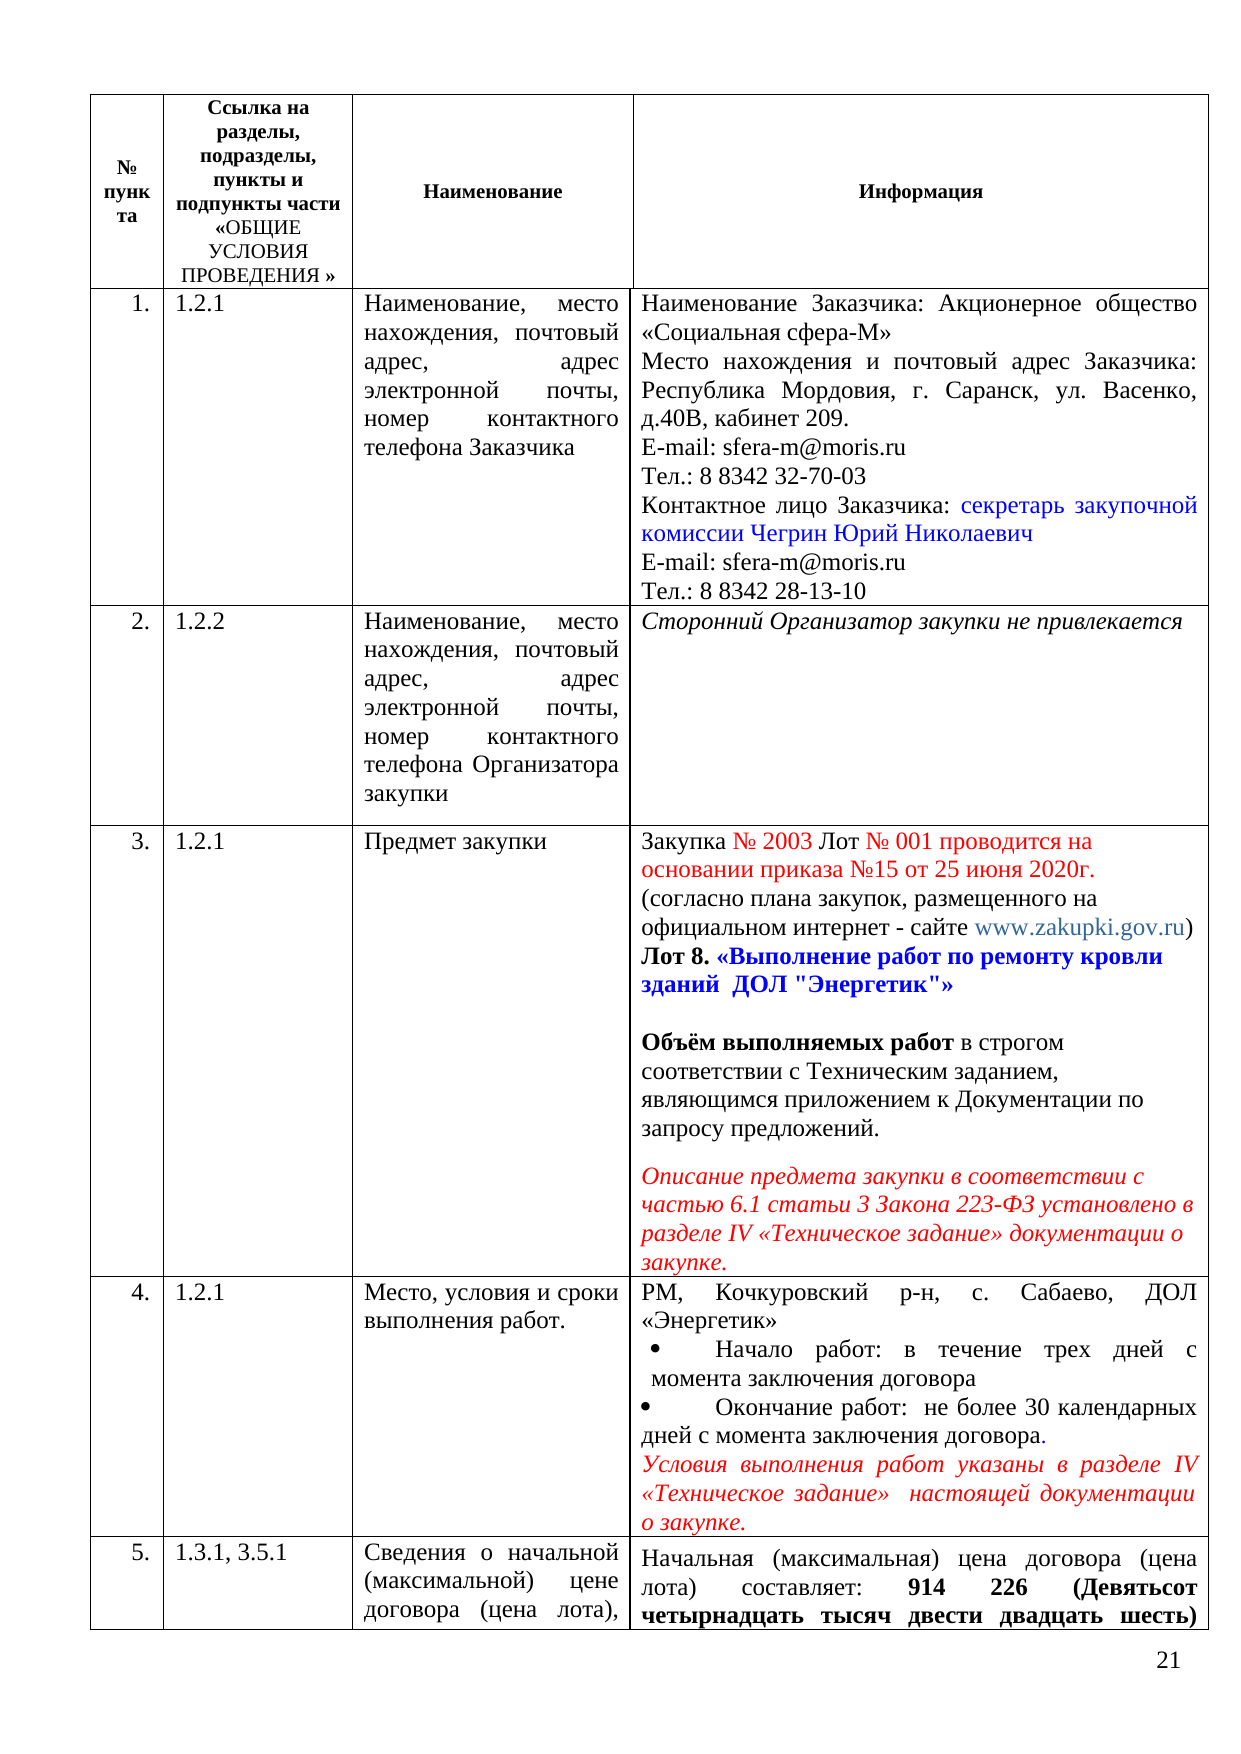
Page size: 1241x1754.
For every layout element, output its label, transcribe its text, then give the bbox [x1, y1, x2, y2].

table_header Наименование [353, 95, 633, 287]
table_cell Сторонний Организатор закупки не привлекается [631, 606, 1208, 825]
table_cell РМ, Кочкуровский р-н, с. Сабаево, ДОЛ «Энергетик» Начало работ: в течение трех дней с момента заключения договора Окончание работ: не более 30 календарных дней с момента заключения договора. Условия выполнения работ указаны в разделе IV «Техническое задание» настоящей документации о закупке. [631, 1277, 1208, 1536]
table_header Ссылка на разделы, подразделы, пункты и подпункты части «ОБЩИЕ УСЛОВИЯ ПРОВЕДЕНИЯ » [164, 95, 352, 287]
table_cell 1.2.1 [164, 1277, 352, 1536]
table_cell 1.2.1 [164, 289, 352, 605]
table_header № пункта [91, 95, 163, 287]
table_cell Наименование Заказчика: Акционерное общество «Социальная сфера-М» Место нахождения и почтовый адрес Заказчика: Республика Мордовия, г. Саранск, ул. Васенко, д.40В, кабинет 209. E-mail: sfera-m@moris.ru Тел.: 8 8342 32-70-03 Контактное лицо Заказчика: секретарь закупочной комиссии Чегрин Юрий Николаевич E-mail: sfera-m@moris.ru Тел.: 8 8342 28-13-10 [631, 289, 1208, 605]
table_header Информация [634, 95, 1208, 287]
table_cell 1.2.2 [164, 606, 352, 825]
table_cell Наименование, место нахождения, почтовый адрес, адрес электронной почты, номер контактного телефона Организатора закупки [353, 606, 629, 825]
table_cell 1.2.1 [164, 826, 352, 1276]
table_cell [91, 1277, 163, 1536]
table_cell 1.3.1, 3.5.1 [164, 1537, 352, 1629]
table_cell [91, 1537, 163, 1629]
table_cell Место, условия и сроки выполнения работ. [353, 1277, 629, 1536]
table_cell Наименование, место нахождения, почтовый адрес, адрес электронной почты, номер контактного телефона Заказчика [353, 289, 629, 605]
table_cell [353, 1537, 629, 1629]
table_cell Закупка № 2003 Лот № 001 проводится на основании приказа №15 от 25 июня 2020г. (согласно плана закупок, размещенного на официальном интернет - сайте www.zakupki.gov.ru) Лот 8. «Выполнение работ по ремонту кровли зданий ДОЛ "Энергетик"» Объём выполняемых работ в строгом соответствии с Техническим заданием, являющимся приложением к Документации по запросу предложений. Описание предмета закупки в соответствии с частью 6.1 статьи 3 Закона 223-ФЗ установлено в разделе IV «Техническое задание» документации о закупке. [631, 826, 1208, 1276]
table_cell Предмет закупки [353, 826, 629, 1276]
table_cell [91, 826, 163, 1276]
table_cell [91, 606, 163, 825]
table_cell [631, 1537, 1208, 1629]
table_cell [91, 289, 163, 605]
